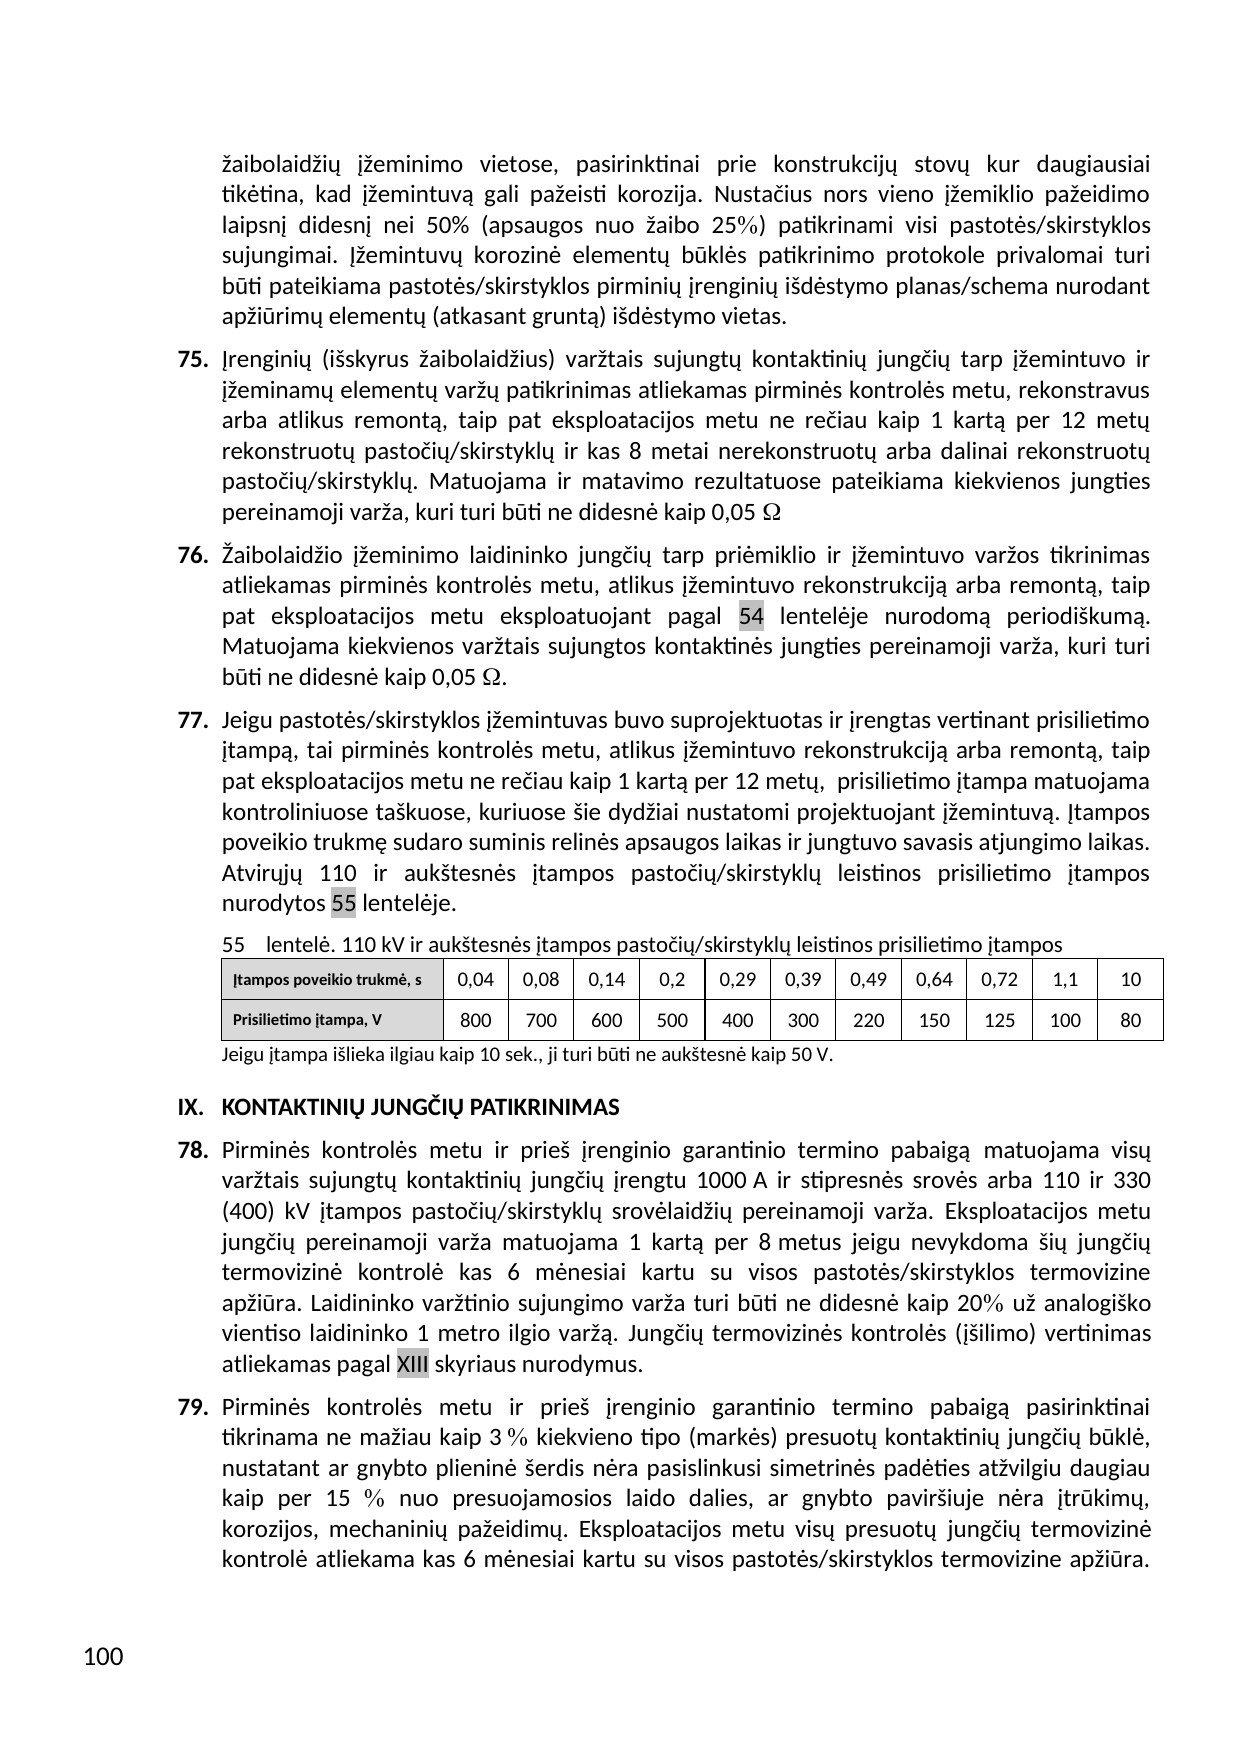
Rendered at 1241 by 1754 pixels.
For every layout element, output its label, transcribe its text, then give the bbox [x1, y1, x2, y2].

list Jeigu įtampa išlieka ilgiau kaip 10 sek., ji turi būti ne aukštesnė kaip 50 V. [222, 1041, 1152, 1066]
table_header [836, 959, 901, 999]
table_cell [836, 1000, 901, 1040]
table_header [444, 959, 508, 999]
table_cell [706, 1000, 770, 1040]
text Įrenginių (išskyrus žaibolaidžius) varžtais sujungtų kontaktinių jungčių tarp įžemintuvo ir įžeminamų elementų varžų patikrinimas atliekamas pirminės kontrolės metu, rekonstravus arba atlikus remontą, taip pat eksploatacijos metu ne rečiau kaip 1 kartą per 12 metų rekonstruotų pastočių/skirstyklų ir kas 8 metai nerekonstruotų arba dalinai rekonstruotų pastočių/skirstyklų. Matuojama ir matavimo rezultatuose pateikiama kiekvienos jungties pereinamoji varža, kuri turi būti ne didesnė kaip 0,05  [177, 343, 1152, 526]
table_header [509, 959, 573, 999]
text lentelė. 110 kV ir aukštesnės įtampos pastočių/skirstyklų leistinos prisilietimo įtampos [222, 930, 1152, 958]
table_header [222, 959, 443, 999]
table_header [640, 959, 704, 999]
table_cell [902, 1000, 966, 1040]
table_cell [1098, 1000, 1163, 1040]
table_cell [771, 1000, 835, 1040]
text Jeigu pastotės/skirstyklos įžemintuvas buvo suprojektuotas ir įrengtas vertinant prisilietimo įtampą, tai pirminės kontrolės metu, atlikus įžemintuvo rekonstrukciją arba remontą, taip pat eksploatacijos metu ne rečiau kaip 1 kartą per 12 metų, prisilietimo įtampa matuojama kontroliniuose taškuose, kuriuose šie dydžiai nustatomi projektuojant įžemintuvą. Įtampos poveikio trukmę sudaro suminis relinės apsaugos laikas ir jungtuvo savasis atjungimo laikas. Atvirųjų 110 ir aukštesnės įtampos pastočių/skirstyklų leistinos prisilietimo įtampos nurodytos 55 lentelėje. [177, 704, 1152, 918]
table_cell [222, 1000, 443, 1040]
text Žaibolaidžio įžeminimo laidininko jungčių tarp priėmiklio ir įžemintuvo varžos tikrinimas atliekamas pirminės kontrolės metu, atlikus įžemintuvo rekonstrukciją arba remontą, taip pat eksploatacijos metu eksploatuojant pagal 54 lentelėje nurodomą periodiškumą. Matuojama kiekvienos varžtais sujungtos kontaktinės jungties pereinamoji varža, kuri turi būti ne didesnė kaip 0,05 . [177, 539, 1152, 692]
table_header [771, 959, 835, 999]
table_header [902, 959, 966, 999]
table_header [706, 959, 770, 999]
subtitle KONTAKTINIŲ JUNGČIŲ PATIKRINIMAS [177, 1091, 1152, 1122]
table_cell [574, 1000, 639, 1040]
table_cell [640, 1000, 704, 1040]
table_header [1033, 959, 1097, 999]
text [177, 148, 1152, 331]
text Pirminės kontrolės metu ir prieš įrenginio garantinio termino pabaigą matuojama visų varžtais sujungtų kontaktinių jungčių įrengtu 1000 A ir stipresnės srovės arba 110 ir 330 (400) kV įtampos pastočių/skirstyklų srovėlaidžių pereinamoji varža. Eksploatacijos metu jungčių pereinamoji varža matuojama 1 kartą per 8 metus jeigu nevykdoma šių jungčių termovizinė kontrolė kas 6 mėnesiai kartu su visos pastotės/skirstyklos termovizine apžiūra. Laidininko varžtinio sujungimo varža turi būti ne didesnė kaip 20 už analogiško vientiso laidininko 1 metro ilgio varžą. Jungčių termovizinės kontrolės (įšilimo) vertinimas atliekamas pagal XIII skyriaus nurodymus. [177, 1134, 1152, 1378]
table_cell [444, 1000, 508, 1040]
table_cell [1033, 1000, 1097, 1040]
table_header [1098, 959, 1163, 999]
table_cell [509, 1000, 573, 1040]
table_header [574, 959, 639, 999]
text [177, 1391, 1152, 1574]
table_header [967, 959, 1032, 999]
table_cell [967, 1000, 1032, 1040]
